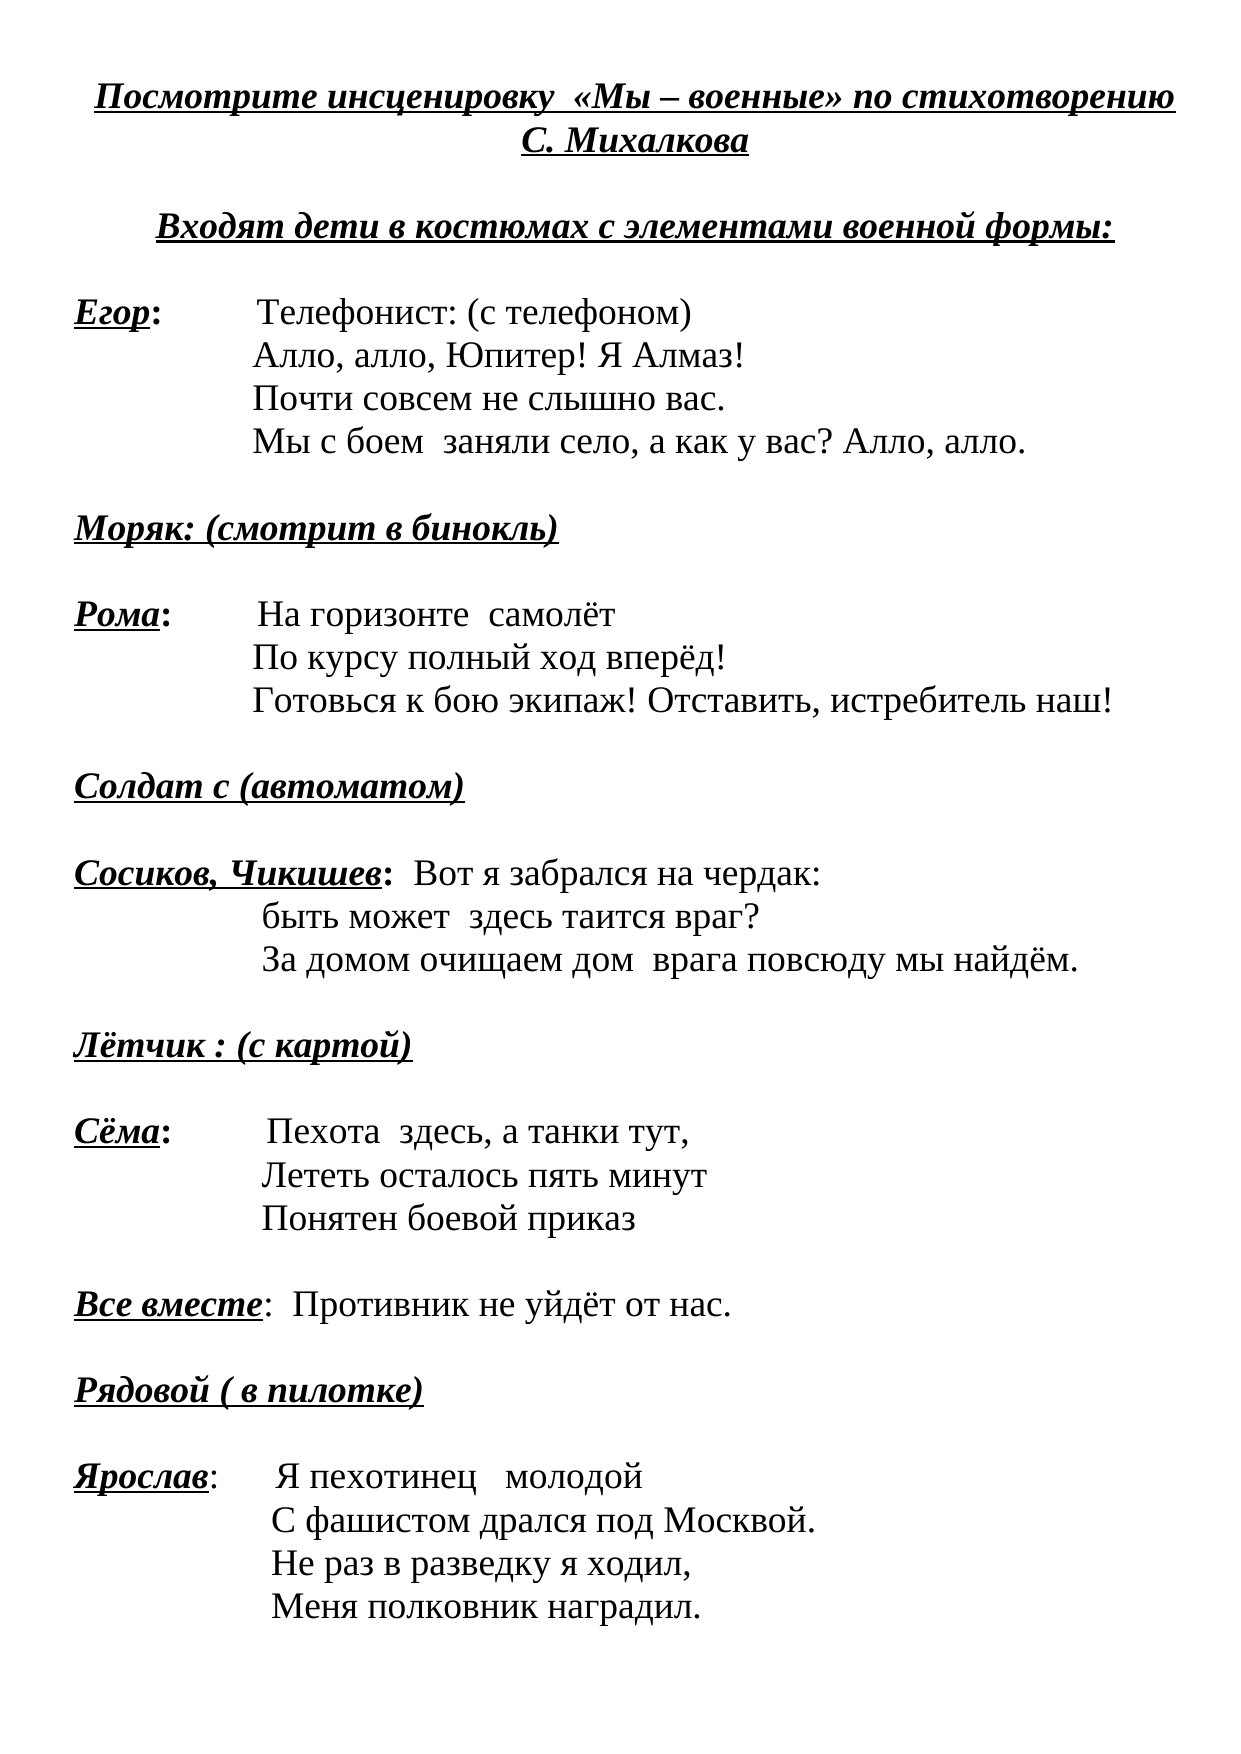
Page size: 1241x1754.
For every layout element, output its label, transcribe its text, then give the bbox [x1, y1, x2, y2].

text Входят дети в костюмах с элементами военной формы: [74, 203, 1196, 246]
text Ярослав: Я пехотинец молодой [74, 1454, 1196, 1497]
text Меня полковник наградил. [74, 1583, 1196, 1626]
text Сосиков, Чикишев: Вот я забрался на чердак: [74, 850, 1196, 893]
text быть может здесь таится враг? [74, 893, 1196, 936]
text Моряк: (смотрит в бинокль) [74, 505, 1196, 548]
text Готовься к бою экипаж! Отставить, истребитель наш! [74, 678, 1196, 721]
text Рядовой ( в пилотке) [74, 1368, 1196, 1411]
text Почти совсем не слышно вас. [74, 376, 1196, 419]
text За домом очищаем дом врага повсюду мы найдём. [74, 936, 1196, 979]
text Понятен боевой приказ [74, 1195, 1196, 1238]
text Алло, алло, Юпитер! Я Алмаз! [74, 333, 1196, 376]
text Рома: На горизонте самолёт [74, 591, 1196, 634]
text Сёма: Пехота здесь, а танки тут, [74, 1109, 1196, 1152]
text Все вместе: Противник не уйдёт от нас. [74, 1281, 1196, 1324]
text Лететь осталось пять минут [74, 1152, 1196, 1195]
text Посмотрите инсценировку «Мы – военные» по стихотворению С. Михалкова [74, 74, 1196, 160]
text Не раз в разведку я ходил, [74, 1540, 1196, 1583]
text С фашистом дрался под Москвой. [74, 1497, 1196, 1540]
text Солдат с (автоматом) [74, 764, 1196, 807]
text Егор: Телефонист: (с телефоном) [74, 289, 1196, 333]
text По курсу полный ход вперёд! [74, 634, 1196, 678]
text Мы с боем заняли село, а как у вас? Алло, алло. [74, 419, 1196, 462]
text Лётчик : (с картой) [74, 1023, 1196, 1066]
